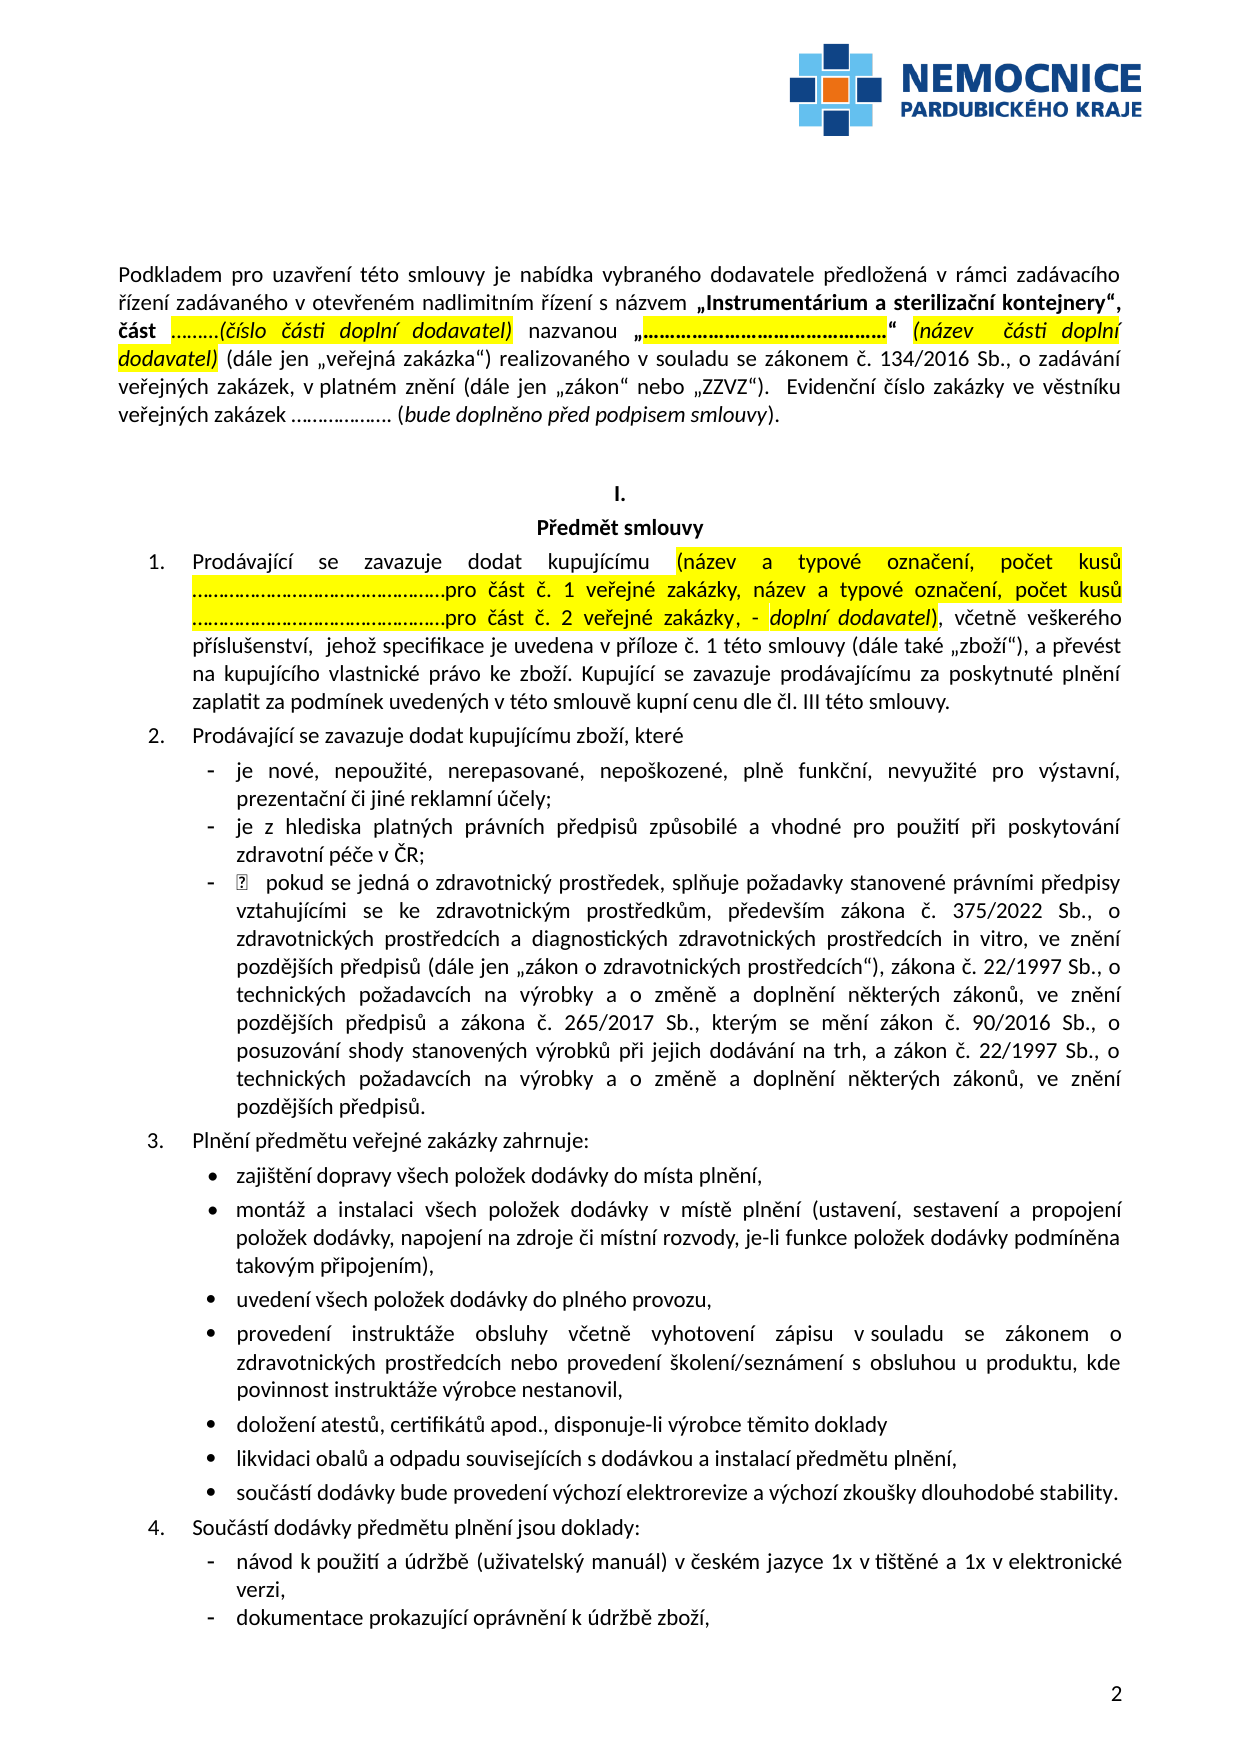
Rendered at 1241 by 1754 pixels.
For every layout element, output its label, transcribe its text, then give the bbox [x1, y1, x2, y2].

list Součástí dodávky předmětu plnění jsou doklady: [148, 1513, 1122, 1541]
text Podkladem pro uzavření této smlouvy je nabídka vybraného dodavatele předložená v rámci zadávacího řízení zadávaného v otevřeném nadlimitním řízení s názvem „Instrumentárium a sterilizační kontejnery“, část ………(číslo části doplní dodavatel) nazvanou „………………………………………“ (název části doplní dodavatel) (dále jen „veřejná zakázka“) realizovaného v souladu se zákonem č. 134/2016 Sb., o zadávání veřejných zakázek, v platném znění (dále jen „zákon“ nebo „ZZVZ“). Evidenční číslo zakázky ve věstníku veřejných zakázek ………………. (bude doplněno před podpisem smlouvy). [118, 260, 1122, 428]
picture [788, 42, 1142, 137]
list součástí dodávky bude provedení výchozí elektrorevize a výchozí zkoušky dlouhodobé stability. [207, 1478, 1122, 1506]
list je z hlediska platných právních předpisů způsobilé a vhodné pro použití při poskytování zdravotní péče v ČR; [207, 812, 1122, 868]
text • montáž a instalaci všech položek dodávky v místě plnění (ustavení, sestavení a propojení položek dodávky, napojení na zdroje či místní rozvody, je-li funkce položek dodávky podmíněna takovým připojením), [207, 1195, 1122, 1279]
list Prodávající se zavazuje dodat kupujícímu (název a typové označení, počet kusů …………………………………………pro část č. 1 veřejné zakázky, název a typové označení, počet kusů …………………………………………pro část č. 2 veřejné zakázky, - doplní dodavatel), včetně veškerého příslušenství, jehož specifikace je uvedena v příloze č. 1 této smlouvy (dále také „zboží“), a převést na kupujícího vlastnické právo ke zboží. Kupující se zavazuje prodávajícímu za poskytnuté plnění zaplatit za podmínek uvedených v této smlouvě kupní cenu dle čl. III této smlouvy. [148, 547, 1122, 715]
list dokumentace prokazující oprávnění k údržbě zboží, [207, 1603, 1122, 1631]
list je nové, nepoužité, nerepasované, nepoškozené, plně funkční, nevyužité pro výstavní, prezentační či jiné reklamní účely; [207, 756, 1122, 812]
list Prodávající se zavazuje dodat kupujícímu zboží, které [148, 722, 1122, 750]
text • zajištění dopravy všech položek dodávky do místa plnění, [118, 1161, 1122, 1189]
text I. [118, 479, 1122, 507]
list uvedení všech položek dodávky do plného provozu, [207, 1285, 1122, 1313]
list návod k použití a údržbě (uživatelský manuál) v českém jazyce 1x v tištěné a 1x v elektronické verzi, [207, 1547, 1122, 1603]
list doložení atestů, certifikátů apod., disponuje-li výrobce těmito doklady [207, 1410, 1122, 1438]
text Předmět smlouvy [118, 513, 1122, 541]
list provedení instruktáže obsluhy včetně vyhotovení zápisu v souladu se zákonem o zdravotnických prostředcích nebo provedení školení/seznámení s obsluhou u produktu, kde povinnost instruktáže výrobce nestanovil, [207, 1319, 1122, 1404]
list likvidaci obalů a odpadu souvisejících s dodávkou a instalací předmětu plnění, [207, 1444, 1122, 1472]
list  pokud se jedná o zdravotnický prostředek, splňuje požadavky stanovené právními předpisy vztahujícími se ke zdravotnickým prostředkům, především zákona č. 375/2022 Sb., o zdravotnických prostředcích a diagnostických zdravotnických prostředcích in vitro, ve znění pozdějších předpisů (dále jen „zákon o zdravotnických prostředcích“), zákona č. 22/1997 Sb., o technických požadavcích na výrobky a o změně a doplnění některých zákonů, ve znění pozdějších předpisů a zákona č. 265/2017 Sb., kterým se mění zákon č. 90/2016 Sb., o posuzování shody stanovených výrobků při jejich dodávání na trh, a zákon č. 22/1997 Sb., o technických požadavcích na výrobky a o změně a doplnění některých zákonů, ve znění pozdějších předpisů. [207, 868, 1122, 1120]
list Plnění předmětu veřejné zakázky zahrnuje: [147, 1126, 1122, 1154]
